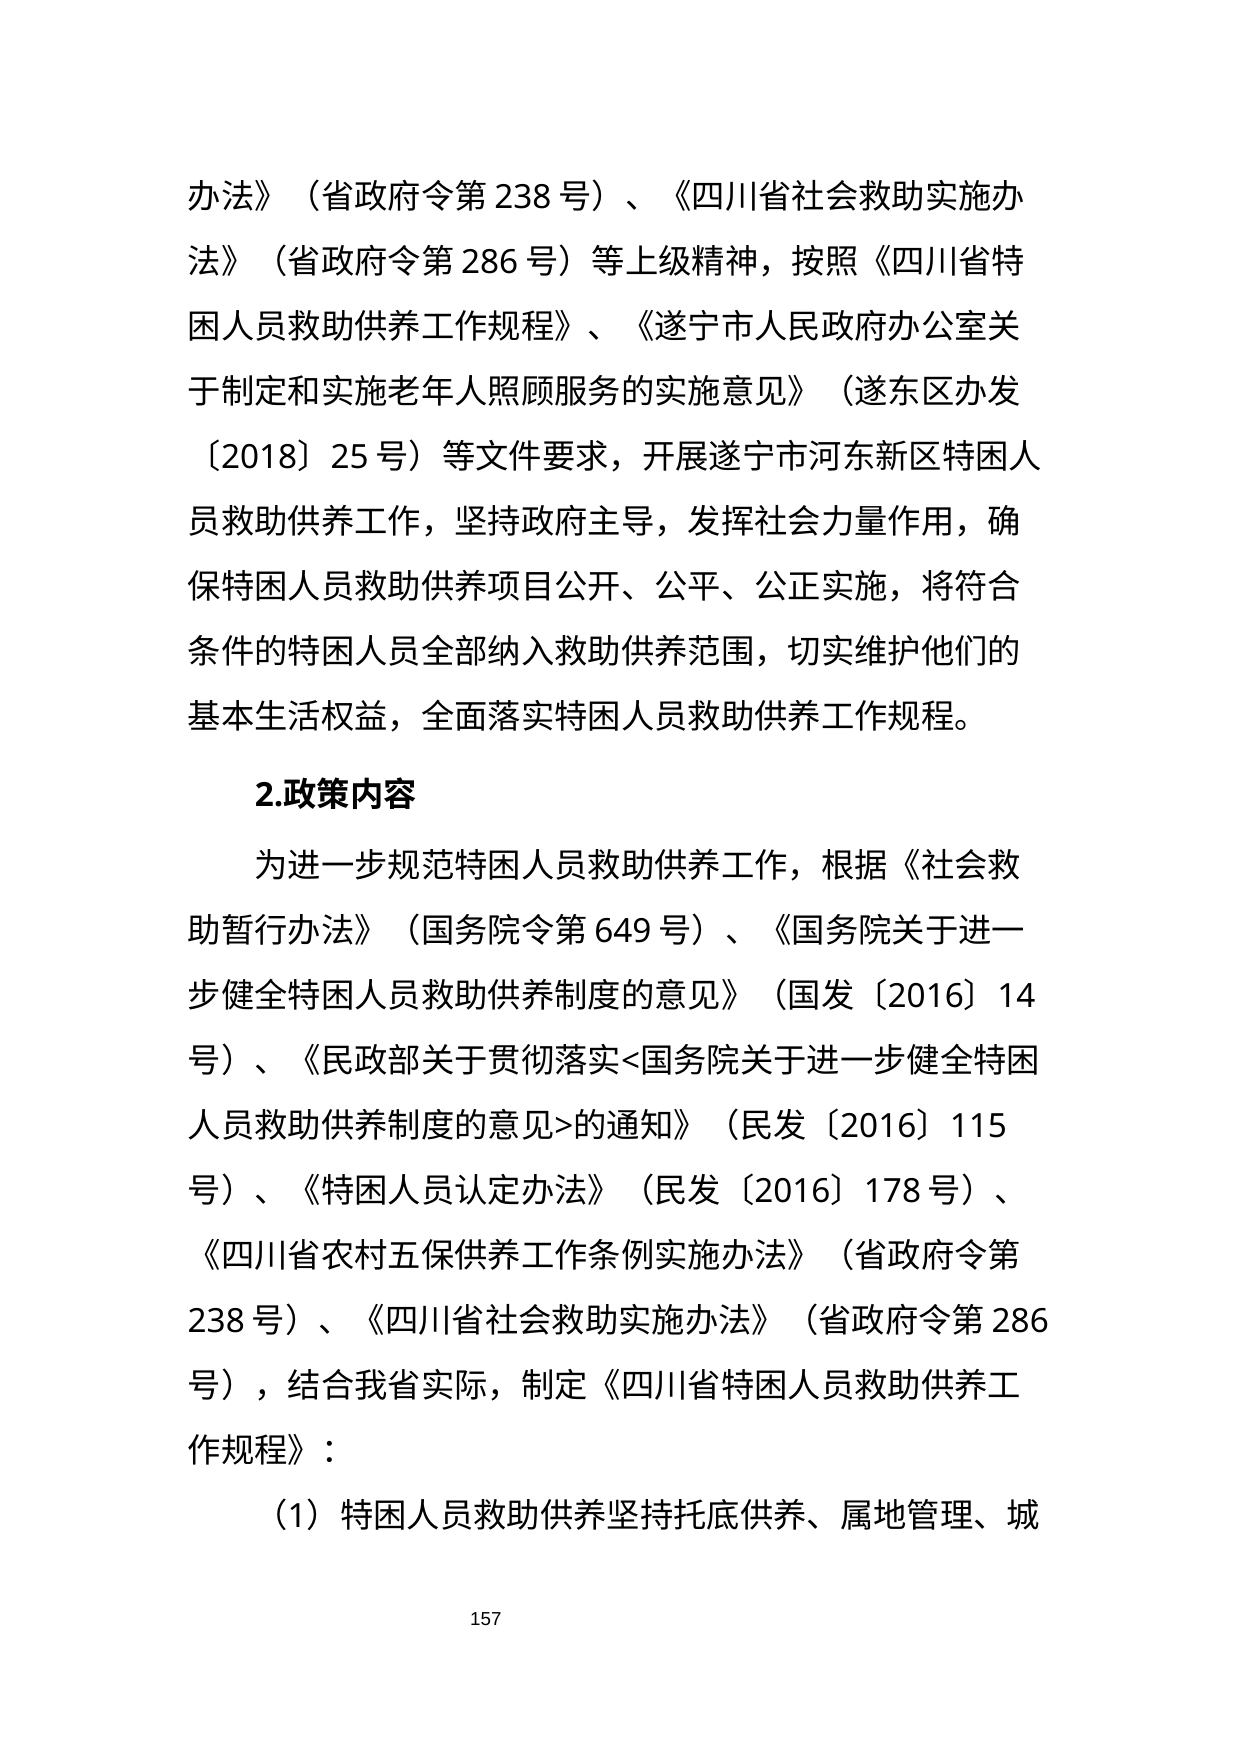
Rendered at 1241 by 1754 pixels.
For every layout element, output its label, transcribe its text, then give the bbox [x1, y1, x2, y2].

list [187, 1481, 1053, 1546]
list 为进一步规范特困人员救助供养工作，根据《社会救助暂行办法》（国务院令第649号）、《国务院关于进一步健全特困人员救助供养制度的意见》（国发〔2016〕14号）、《民政部关于贯彻落实<国务院关于进一步健全特困人员救助供养制度的意见>的通知》（民发〔2016〕115号）、《特困人员认定办法》（民发〔2016〕178号）、《四川省农村五保供养工作条例实施办法》（省政府令第238号）、《四川省社会救助实施办法》（省政府令第286号），结合我省实际，制定《四川省特困人员救助供养工作规程》： [187, 831, 1053, 1481]
subtitle 2.政策内容 [187, 759, 1053, 824]
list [187, 162, 1053, 747]
